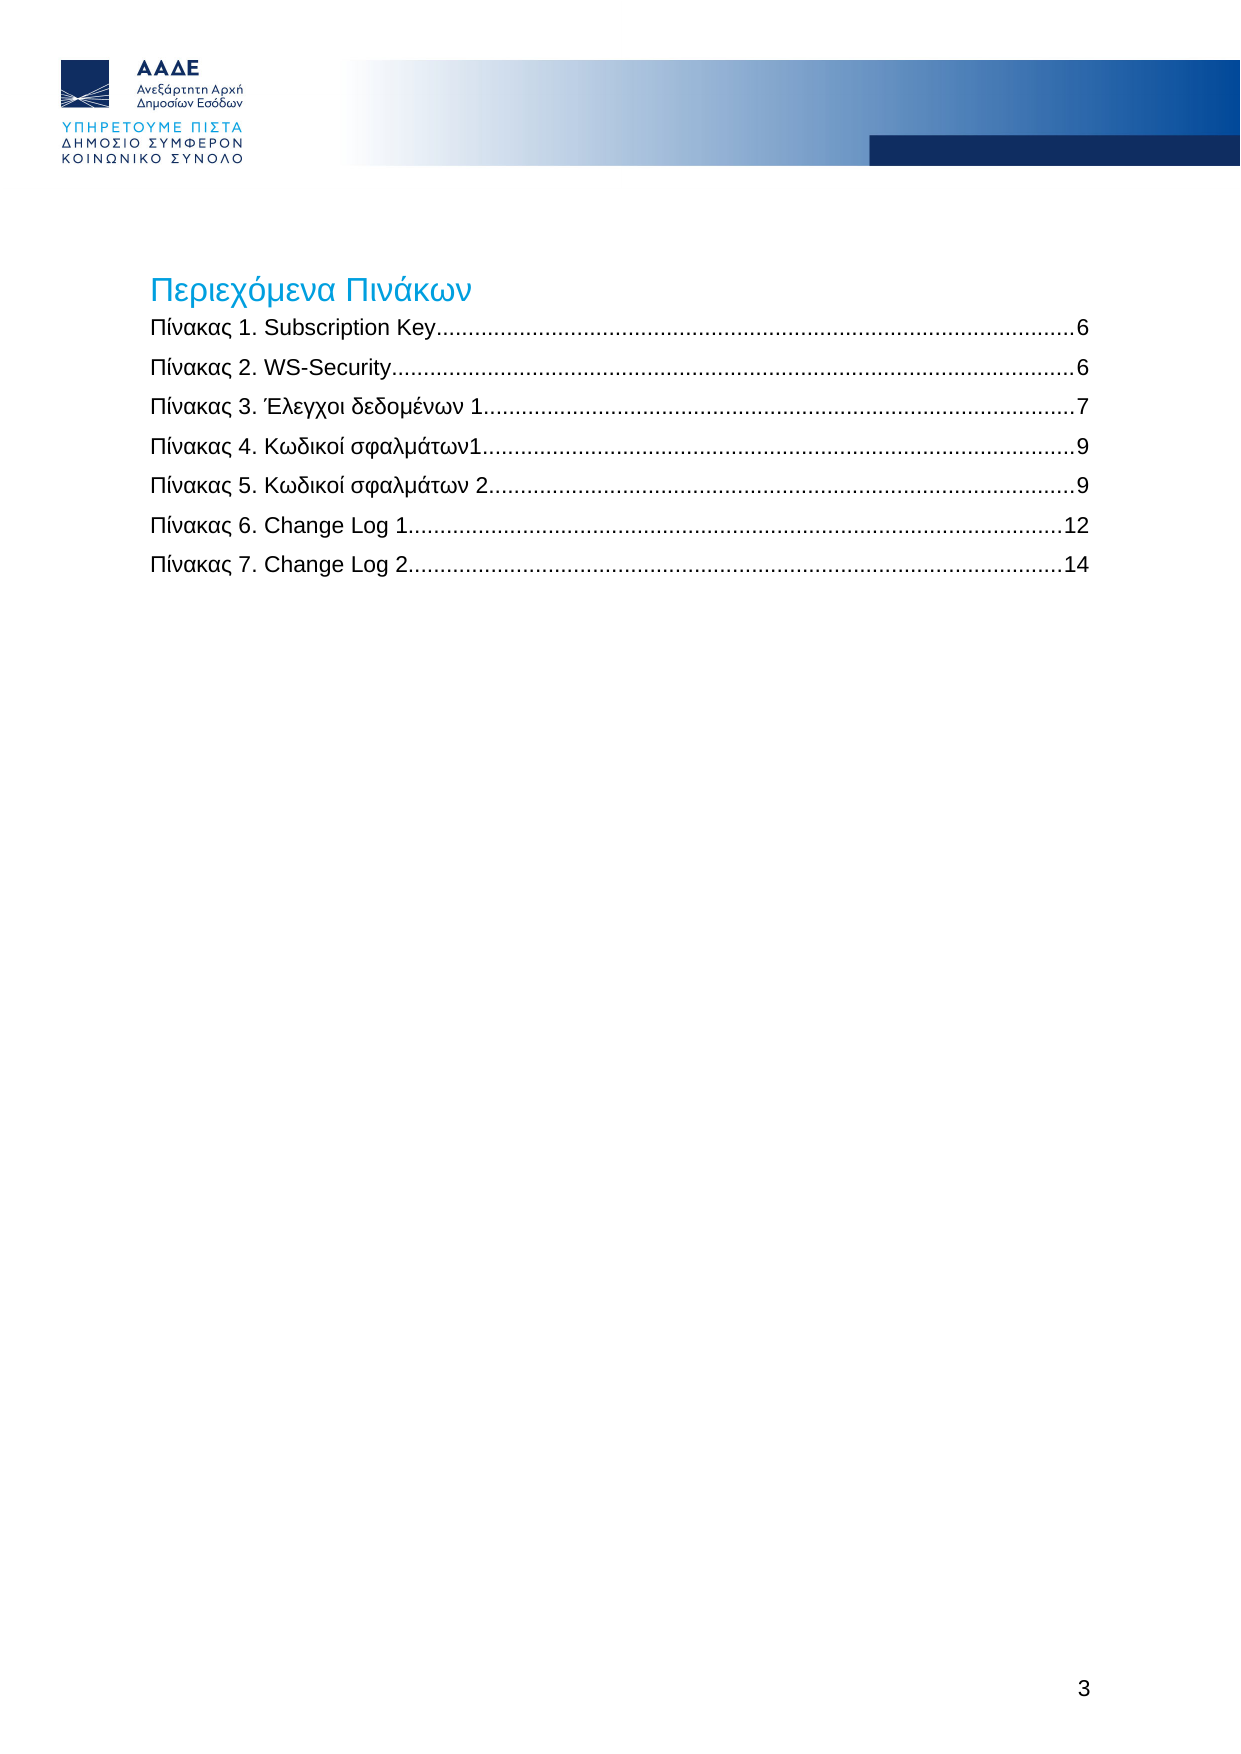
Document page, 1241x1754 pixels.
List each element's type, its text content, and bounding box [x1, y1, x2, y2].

text Πίνακας 1. Subscription Key 6 [150, 314, 1090, 341]
picture [2, 1, 1240, 189]
text Περιεχόμενα Πινάκων [150, 270, 1090, 309]
text Πίνακας 7. Change Log 2 14 [150, 551, 1090, 578]
text Πίνακας 5. Κωδικοί σφαλμάτων 2 9 [150, 472, 1090, 499]
text Πίνακας 6. Change Log 1 12 [150, 512, 1090, 538]
text Πίνακας 2. WS-Security 6 [150, 354, 1090, 380]
text Πίνακας 3. Έλεγχοι δεδομένων 1 7 [150, 393, 1090, 420]
text Πίνακας 4. Κωδικοί σφαλμάτων1 9 [150, 433, 1090, 459]
